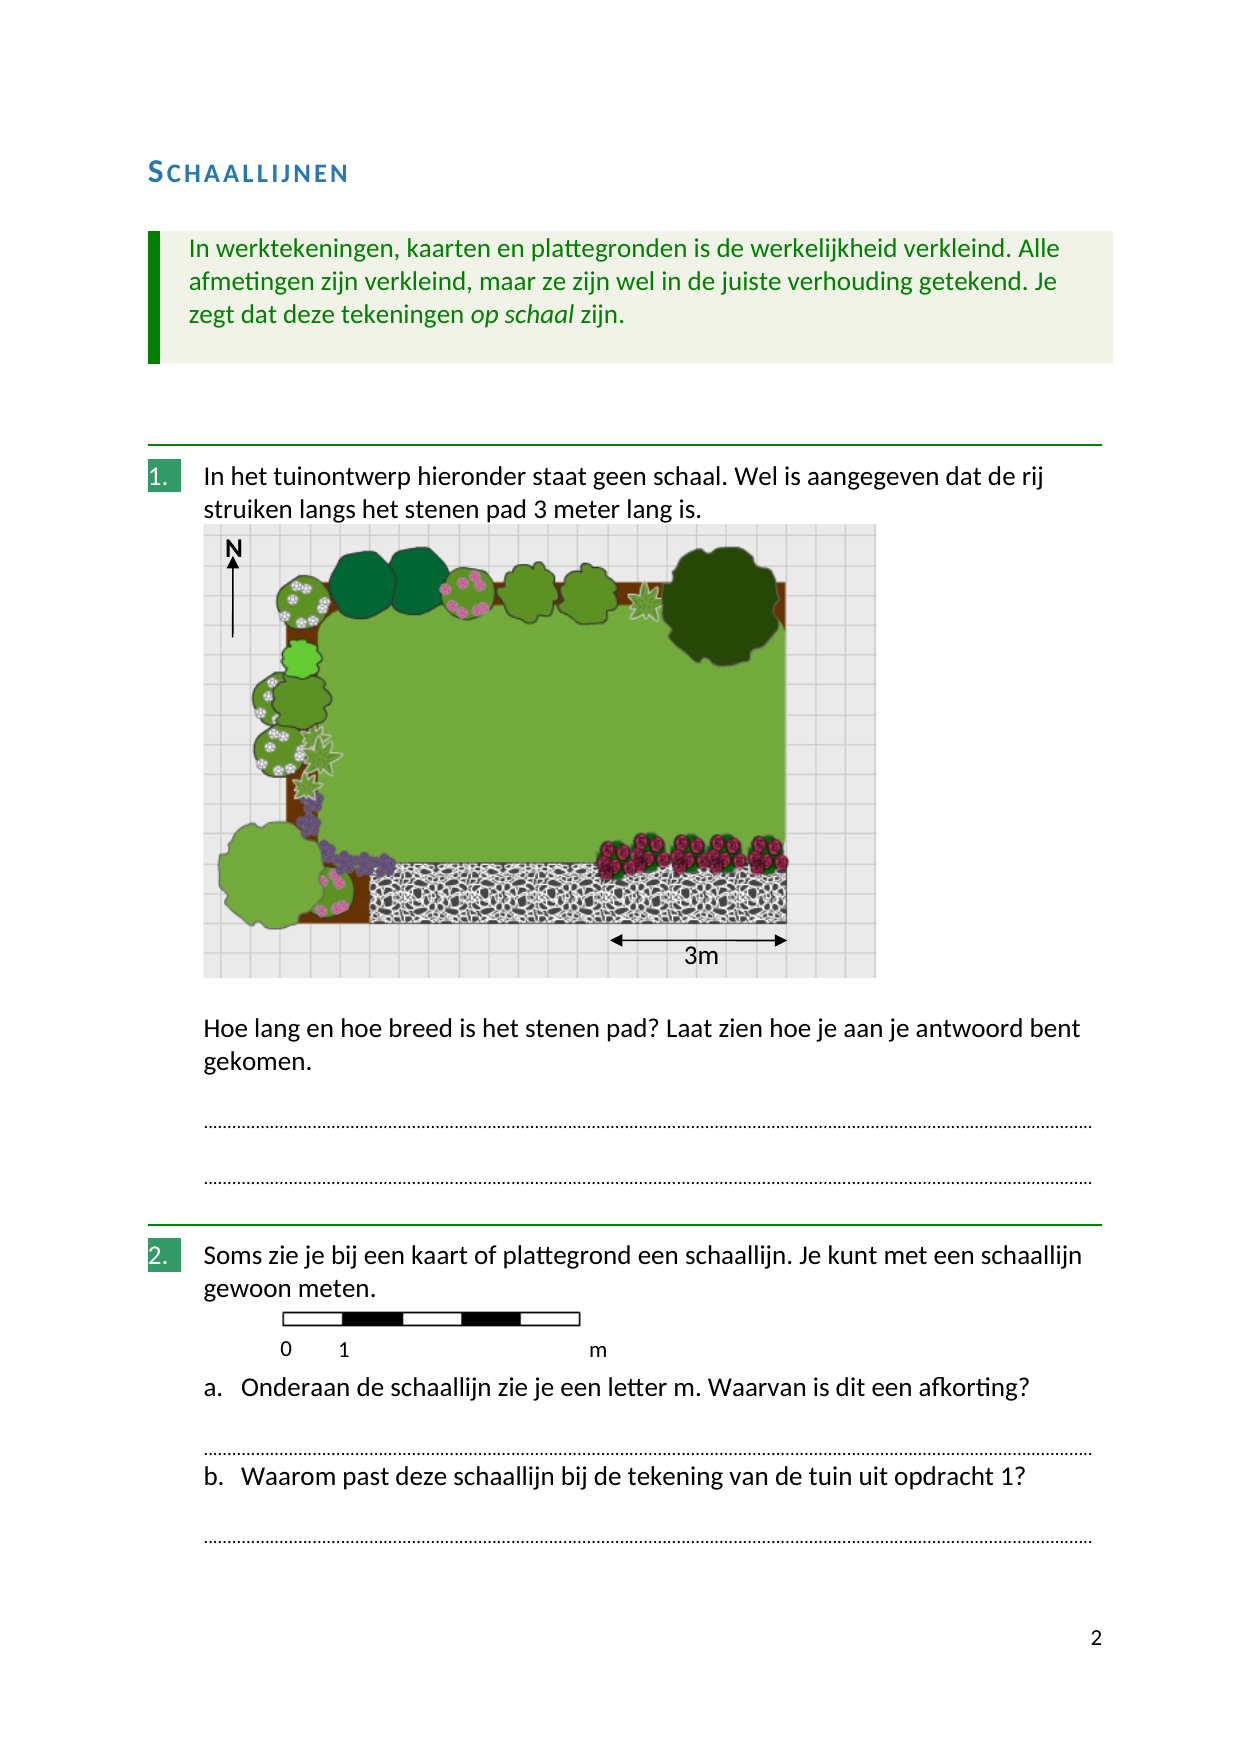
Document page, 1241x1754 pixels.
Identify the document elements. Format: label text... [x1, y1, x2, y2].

table_header [136, 459, 192, 1189]
table_header In werktekeningen, kaarten en plattegronden is de werkelijkheid verkleind. Alle afmetingen zijn verkleind, maar ze zijn wel in de juiste verhouding getekend. Je zegt dat deze tekeningen op schaal zijn. [177, 231, 1113, 363]
table_header [160, 231, 177, 363]
table_header [136, 1239, 192, 1548]
picture [278, 1304, 587, 1333]
table_header Soms zie je bij een kaart of plattegrond een schaallijn. Je kunt met een schaallijn gewoon meten. Onderaan de schaallijn zie je een letter m. Waarvan is dit een afkorting? ............................................................................................................................................................................................ Waarom past deze schaallijn bij de tekening van de tuin uit opdracht 1? ............................................................................................................................................................................................ [192, 1239, 1107, 1548]
picture [203, 524, 877, 978]
table_header In het tuinontwerp hieronder staat geen schaal. Wel is aangegeven dat de rij struiken langs het stenen pad 3 meter lang is. Hoe lang en hoe breed is het stenen pad? Laat zien hoe je aan je antwoord bent gekomen. ............................................................................................................................................................................................ ............................................................................................................................................................................................ [192, 459, 1107, 1189]
text Schaallijnen [148, 150, 1102, 191]
